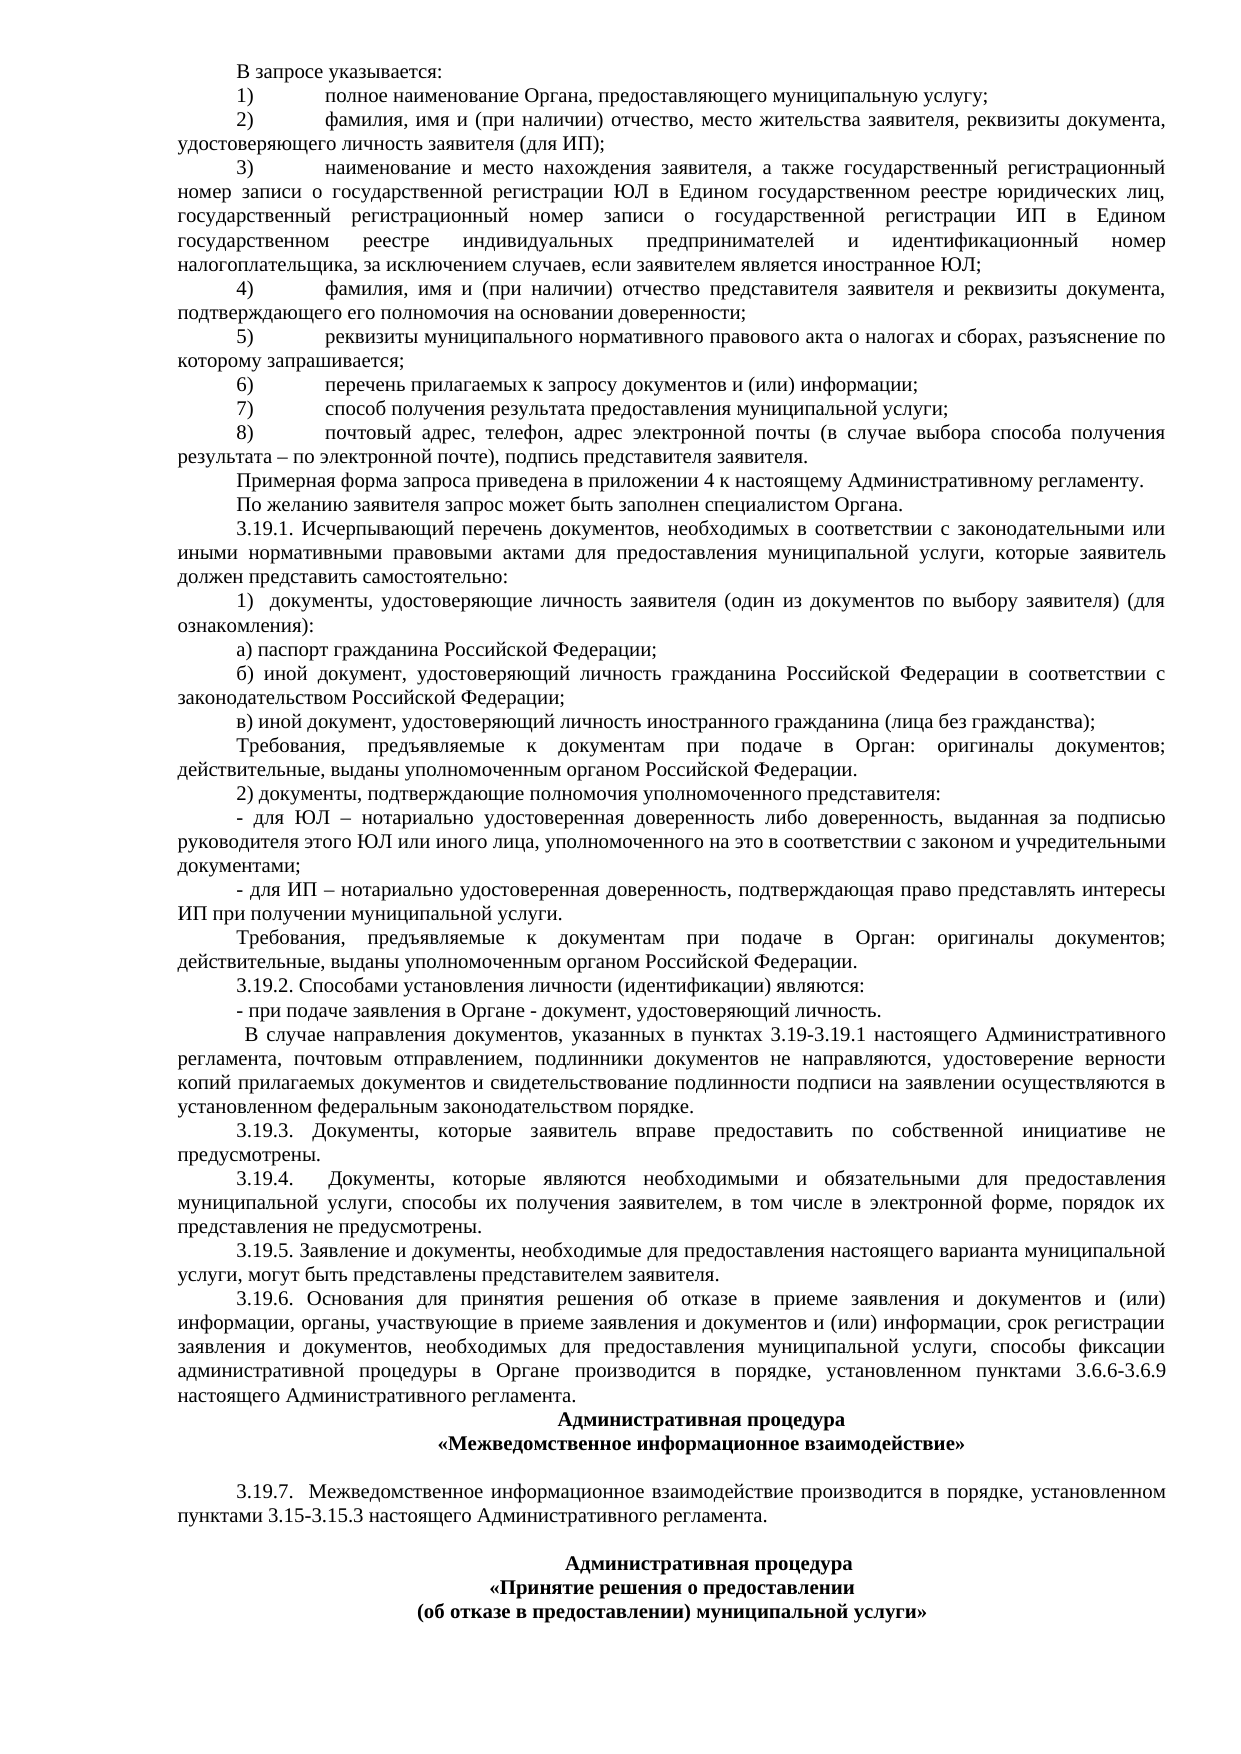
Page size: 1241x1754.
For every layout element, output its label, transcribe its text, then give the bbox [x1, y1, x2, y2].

text В случае направления документов, указанных в пунктах 3.19-3.19.1 настоящего Административного регламента, почтовым отправлением, подлинники документов не направляются, удостоверение верности копий прилагаемых документов и свидетельствование подлинности подписи на заявлении осуществляются в установленном федеральным законодательством порядке. [177, 1022, 1167, 1118]
text 3.19.2. Способами установления личности (идентификации) являются: [177, 973, 1167, 997]
text 3.19.6. Основания для принятия решения об отказе в приеме заявления и документов и (или) информации, органы, участвующие в приеме заявления и документов и (или) информации, срок регистрации заявления и документов, необходимых для предоставления муниципальной услуги, способы фиксации административной процедуры в Органе производится в порядке, установленном пунктами 3.6.6-3.6.9 настоящего Административного регламента. [177, 1286, 1167, 1407]
text 1) документы, удостоверяющие личность заявителя (один из документов по выбору заявителя) (для ознакомления): [177, 588, 1167, 637]
text 5) реквизиты муниципального нормативного правового акта о налогах и сборах, разъяснение по которому запрашивается; [177, 324, 1167, 372]
text Административная процедура [177, 1407, 1167, 1431]
text б) иной документ, удостоверяющий личность гражданина Российской Федерации в соответствии с законодательством Российской Федерации; [177, 661, 1167, 709]
text 3) наименование и место нахождения заявителя, а также государственный регистрационный номер записи о государственной регистрации ЮЛ в Едином государственном реестре юридических лиц, государственный регистрационный номер записи о государственной регистрации ИП в Едином государственном реестре индивидуальных предпринимателей и идентификационный номер налогоплательщика, за исключением случаев, если заявителем является иностранное ЮЛ; [177, 155, 1167, 276]
text 3.19.5. Заявление и документы, необходимые для предоставления настоящего варианта муниципальной услуги, могут быть представлены представителем заявителя. [177, 1238, 1167, 1286]
text (об отказе в предоставлении) муниципальной услуги» [177, 1599, 1167, 1623]
text - для ИП – нотариально удостоверенная доверенность, подтверждающая право представлять интересы ИП при получении муниципальной услуги. [177, 877, 1167, 925]
text 3.19.3. Документы, которые заявитель вправе предоставить по собственной инициативе не предусмотрены. [177, 1118, 1167, 1166]
text а) паспорт гражданина Российской Федерации; [177, 637, 1167, 661]
text Примерная форма запроса приведена в приложении 4 к настоящему Административному регламенту. [177, 468, 1167, 492]
text - для ЮЛ – нотариально удостоверенная доверенность либо доверенность, выданная за подписью руководителя этого ЮЛ или иного лица, уполномоченного на это в соответствии с законом и учредительными документами; [177, 805, 1167, 877]
text Административная процедура [177, 1551, 1167, 1575]
text 2) фамилия, имя и (при наличии) отчество, место жительства заявителя, реквизиты документа, удостоверяющего личность заявителя (для ИП); [177, 107, 1167, 155]
text 2) документы, подтверждающие полномочия уполномоченного представителя: [177, 781, 1167, 805]
text 4) фамилия, имя и (при наличии) отчество представителя заявителя и реквизиты документа, подтверждающего его полномочия на основании доверенности; [177, 276, 1167, 324]
text 1) полное наименование Органа, предоставляющего муниципальную услугу; [177, 83, 1167, 107]
text «Межведомственное информационное взаимодействие» [177, 1431, 1167, 1455]
text Требования, предъявляемые к документам при подаче в Орган: оригиналы документов; действительные, выданы уполномоченным органом Российской Федерации. [177, 925, 1167, 973]
text Требования, предъявляемые к документам при подаче в Орган: оригиналы документов; действительные, выданы уполномоченным органом Российской Федерации. [177, 733, 1167, 781]
text - при подаче заявления в Органе - документ, удостоверяющий личность. [177, 997, 1167, 1022]
text в) иной документ, удостоверяющий личность иностранного гражданина (лица без гражданства); [177, 709, 1167, 733]
text 8) почтовый адрес, телефон, адрес электронной почты (в случае выбора способа получения результата – по электронной почте), подпись представителя заявителя. [177, 420, 1167, 468]
text 3.19.1. Исчерпывающий перечень документов, необходимых в соответствии с законодательными или иными нормативными правовыми актами для предоставления муниципальной услуги, которые заявитель должен представить самостоятельно: [177, 516, 1167, 588]
text По желанию заявителя запрос может быть заполнен специалистом Органа. [177, 492, 1167, 516]
text 3.19.4. Документы, которые являются необходимыми и обязательными для предоставления муниципальной услуги, способы их получения заявителем, в том числе в электронной форме, порядок их представления не предусмотрены. [177, 1166, 1167, 1238]
text 6) перечень прилагаемых к запросу документов и (или) информации; [177, 372, 1167, 396]
text «Принятие решения о предоставлении [177, 1575, 1167, 1599]
text 3.19.7. Межведомственное информационное взаимодействие производится в порядке, установленном пунктами 3.15-3.15.3 настоящего Административного регламента. [177, 1479, 1167, 1527]
text В запросе указывается: [177, 59, 1167, 83]
text 7) способ получения результата предоставления муниципальной услуги; [177, 396, 1167, 420]
